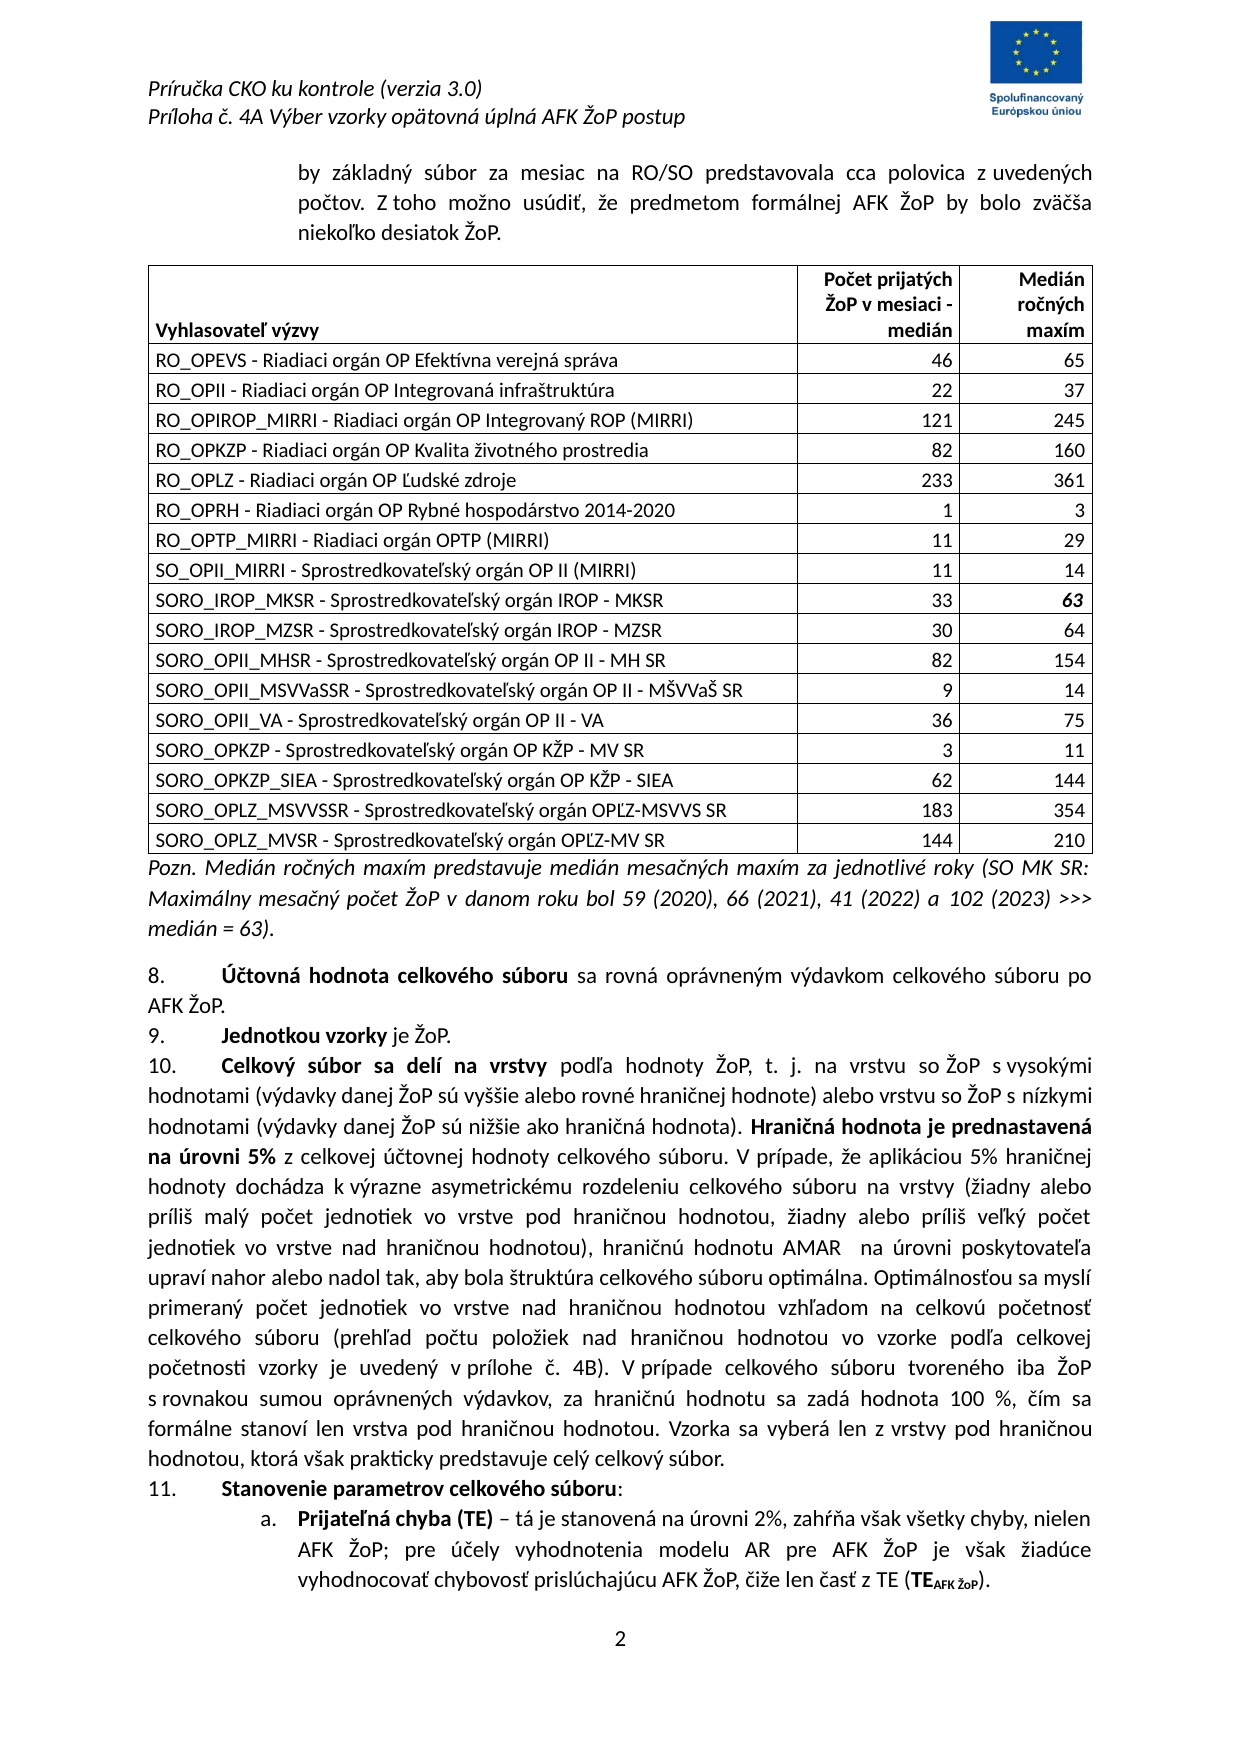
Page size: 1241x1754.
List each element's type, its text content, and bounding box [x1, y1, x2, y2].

table_cell RO_OPIROP_MIRRI - Riadiaci orgán OP Integrovaný ROP (MIRRI) [149, 404, 797, 432]
table_cell 63 [960, 584, 1092, 612]
list Prijateľná chyba (TE) – tá je stanovená na úrovni 2%, zahŕňa však všetky chyby, nielen AFK ŽoP; pre účely vyhodnotenia modelu AR pre AFK ŽoP je však žiadúce vyhodnocovať chybovosť prislúchajúcu AFK ŽoP, čiže len časť z TE (TEAFK ŽoP). [260, 1504, 1093, 1593]
table_cell 30 [798, 614, 959, 642]
table_cell 233 [798, 464, 959, 492]
table_header Vyhlasovateľ výzvy [149, 266, 797, 342]
table_cell 3 [960, 494, 1092, 522]
table_cell 361 [960, 464, 1092, 492]
table_cell RO_OPLZ - Riadiaci orgán OP Ľudské zdroje [149, 464, 797, 492]
table_cell SORO_OPLZ_MVSR - Sprostredkovateľský orgán OPĽZ-MV SR [149, 824, 797, 852]
table_cell SORO_IROP_MKSR - Sprostredkovateľský orgán IROP - MKSR [149, 584, 797, 612]
table_header Medián ročných maxím [960, 266, 1092, 342]
table_cell 29 [960, 524, 1092, 552]
table_cell 11 [960, 734, 1092, 762]
list Účtovná hodnota celkového súboru sa rovná oprávneným výdavkom celkového súboru po AFK ŽoP. [148, 961, 1093, 1019]
table_cell 9 [798, 674, 959, 702]
table_cell 65 [960, 344, 1092, 372]
table_cell 82 [798, 644, 959, 672]
table_cell 11 [798, 554, 959, 582]
table_cell 36 [798, 704, 959, 732]
table_cell 82 [798, 434, 959, 462]
table_cell 3 [798, 734, 959, 762]
table_cell SORO_OPKZP - Sprostredkovateľský orgán OP KŽP - MV SR [149, 734, 797, 762]
table_cell RO_OPII - Riadiaci orgán OP Integrovaná infraštruktúra [149, 374, 797, 402]
table_cell SORO_OPII_MSVVaSSR - Sprostredkovateľský orgán OP II - MŠVVaŠ SR [149, 674, 797, 702]
list Jednotkou vzorky je ŽoP. [148, 1021, 1093, 1049]
table_header Počet prijatých ŽoP v mesiaci - medián [798, 266, 959, 342]
list Stanovenie parametrov celkového súboru: [148, 1474, 1093, 1502]
table_cell 62 [798, 764, 959, 792]
table_cell 210 [960, 824, 1092, 852]
table_cell 14 [960, 554, 1092, 582]
table_cell 22 [798, 374, 959, 402]
table_cell 154 [960, 644, 1092, 672]
table_cell 11 [798, 524, 959, 552]
table_cell 64 [960, 614, 1092, 642]
table_cell SO_OPII_MIRRI - Sprostredkovateľský orgán OP II (MIRRI) [149, 554, 797, 582]
table_cell 121 [798, 404, 959, 432]
table_cell 160 [960, 434, 1092, 462]
table_cell SORO_OPLZ_MSVVSSR - Sprostredkovateľský orgán OPĽZ-MSVVS SR [149, 794, 797, 822]
picture [979, 9, 1093, 127]
list Celkový súbor sa delí na vrstvy podľa hodnoty ŽoP, t. j. na vrstvu so ŽoP s vysokými hodnotami (výdavky danej ŽoP sú vyššie alebo rovné hraničnej hodnote) alebo vrstvu so ŽoP s nízkymi hodnotami (výdavky danej ŽoP sú nižšie ako hraničná hodnota). Hraničná hodnota je prednastavená na úrovni 5% z celkovej účtovnej hodnoty celkového súboru. V prípade, že aplikáciou 5% hraničnej hodnoty dochádza k výrazne asymetrickému rozdeleniu celkového súboru na vrstvy (žiadny alebo príliš malý počet jednotiek vo vrstve pod hraničnou hodnotou, žiadny alebo príliš veľký počet jednotiek vo vrstve nad hraničnou hodnotou), hraničnú hodnotu AMAR na úrovni poskytovateľa upraví nahor alebo nadol tak, aby bola štruktúra celkového súboru optimálna. Optimálnosťou sa myslí primeraný počet jednotiek vo vrstve nad hraničnou hodnotou vzhľadom na celkovú početnosť celkového súboru (prehľad počtu položiek nad hraničnou hodnotou vo vzorke podľa celkovej početnosti vzorky je uvedený v prílohe č. 4B). V prípade celkového súboru tvoreného iba ŽoP s rovnakou sumou oprávnených výdavkov, za hraničnú hodnotu sa zadá hodnota 100 %, čím sa formálne stanoví len vrstva pod hraničnou hodnotou. Vzorka sa vyberá len z vrstvy pod hraničnou hodnotou, ktorá však prakticky predstavuje celý celkový súbor. [148, 1051, 1093, 1472]
table_cell 14 [960, 674, 1092, 702]
table_cell RO_OPKZP - Riadiaci orgán OP Kvalita životného prostredia [149, 434, 797, 462]
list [260, 158, 1093, 246]
table_cell 46 [798, 344, 959, 372]
table_cell 75 [960, 704, 1092, 732]
table_cell 33 [798, 584, 959, 612]
table_cell RO_OPRH - Riadiaci orgán OP Rybné hospodárstvo 2014-2020 [149, 494, 797, 522]
table_cell 144 [798, 824, 959, 852]
table_cell RO_OPTP_MIRRI - Riadiaci orgán OPTP (MIRRI) [149, 524, 797, 552]
table_cell 183 [798, 794, 959, 822]
table_cell SORO_OPKZP_SIEA - Sprostredkovateľský orgán OP KŽP - SIEA [149, 764, 797, 792]
table_cell SORO_IROP_MZSR - Sprostredkovateľský orgán IROP - MZSR [149, 614, 797, 642]
table_cell SORO_OPII_MHSR - Sprostredkovateľský orgán OP II - MH SR [149, 644, 797, 672]
table_cell SORO_OPII_VA - Sprostredkovateľský orgán OP II - VA [149, 704, 797, 732]
table_cell 245 [960, 404, 1092, 432]
table_cell RO_OPEVS - Riadiaci orgán OP Efektívna verejná správa [149, 344, 797, 372]
table_cell 354 [960, 794, 1092, 822]
text Pozn. Medián ročných maxím predstavuje medián mesačných maxím za jednotlivé roky (SO MK SR: Maximálny mesačný počet ŽoP v danom roku bol 59 (2020), 66 (2021), 41 (2022) a 102 (2023) >>> medián = 63). [148, 854, 1093, 942]
table_cell 144 [960, 764, 1092, 792]
table_cell 1 [798, 494, 959, 522]
table_cell 37 [960, 374, 1092, 402]
